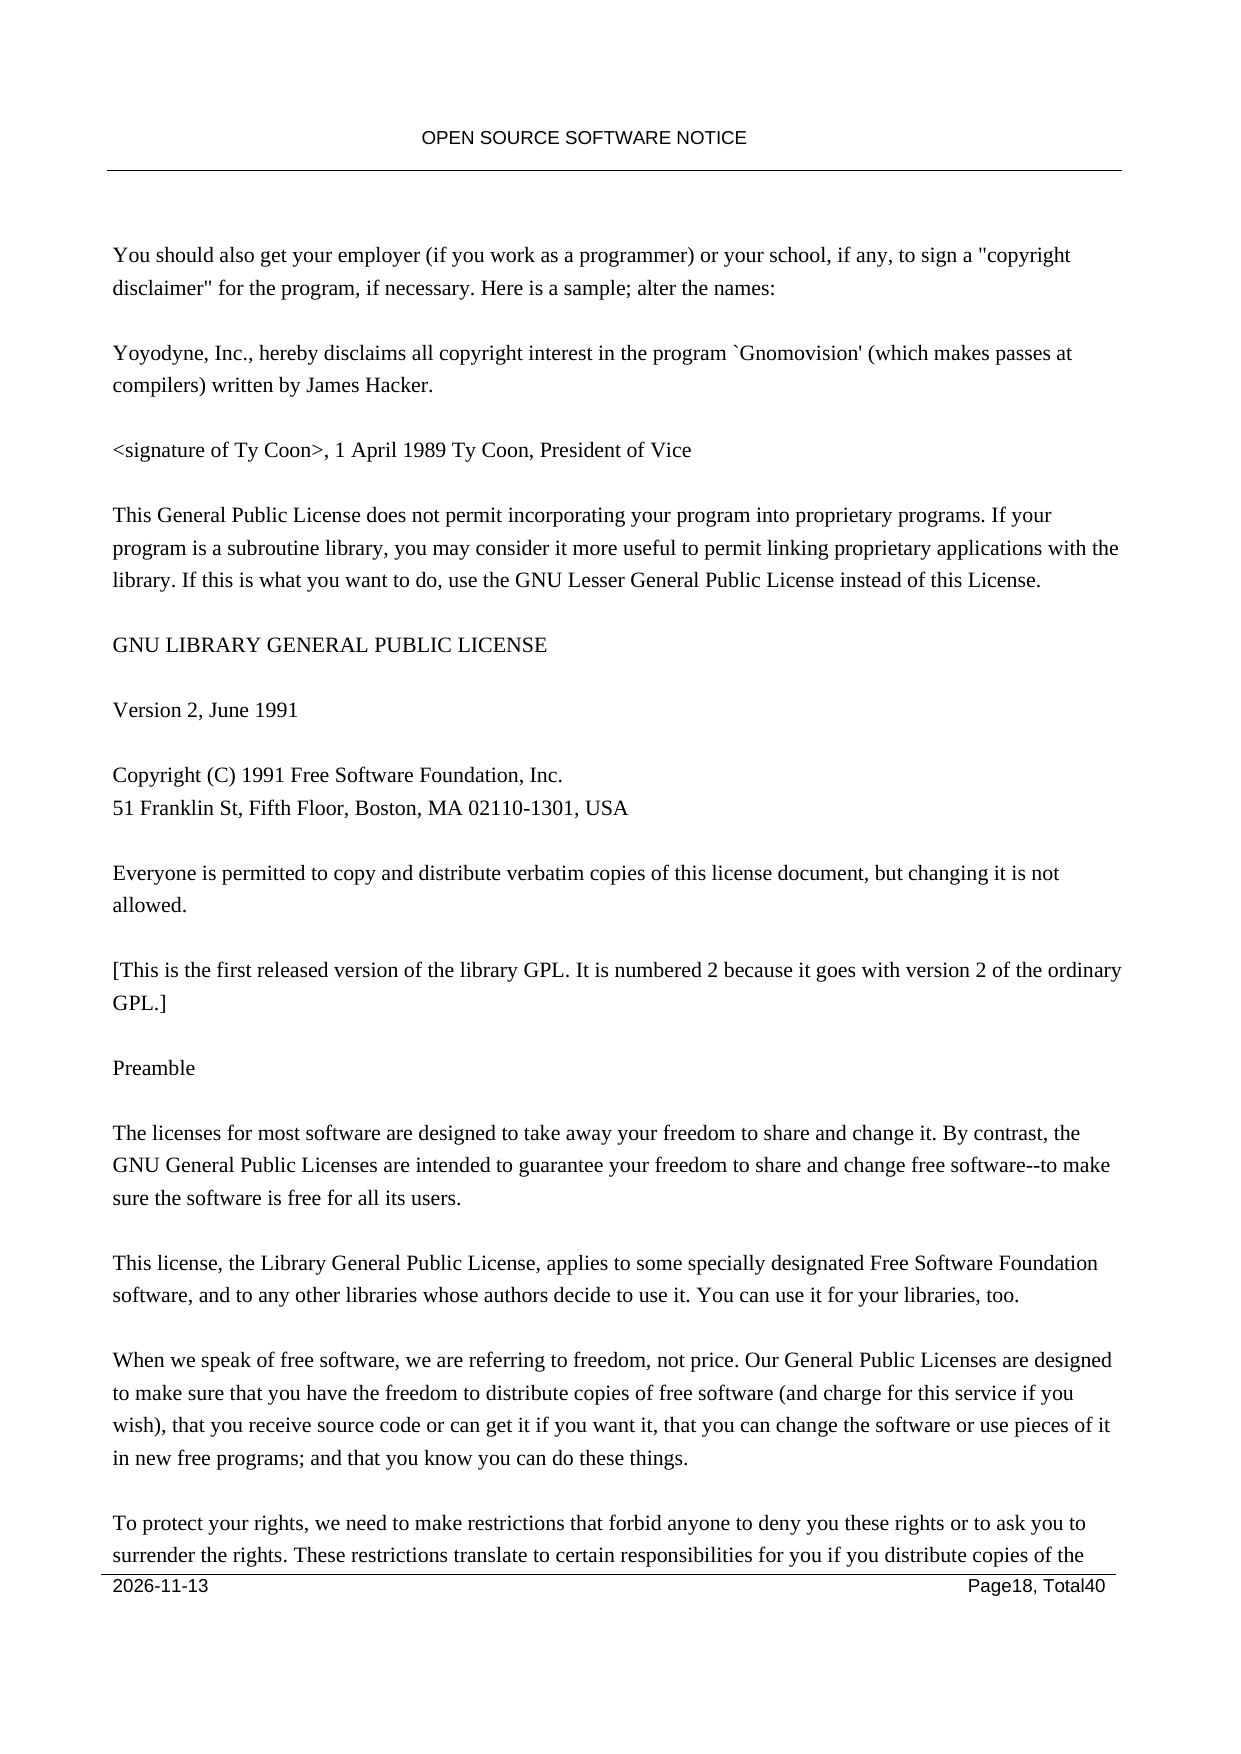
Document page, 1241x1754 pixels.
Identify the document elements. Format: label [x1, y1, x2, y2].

text [112, 206, 1128, 1571]
